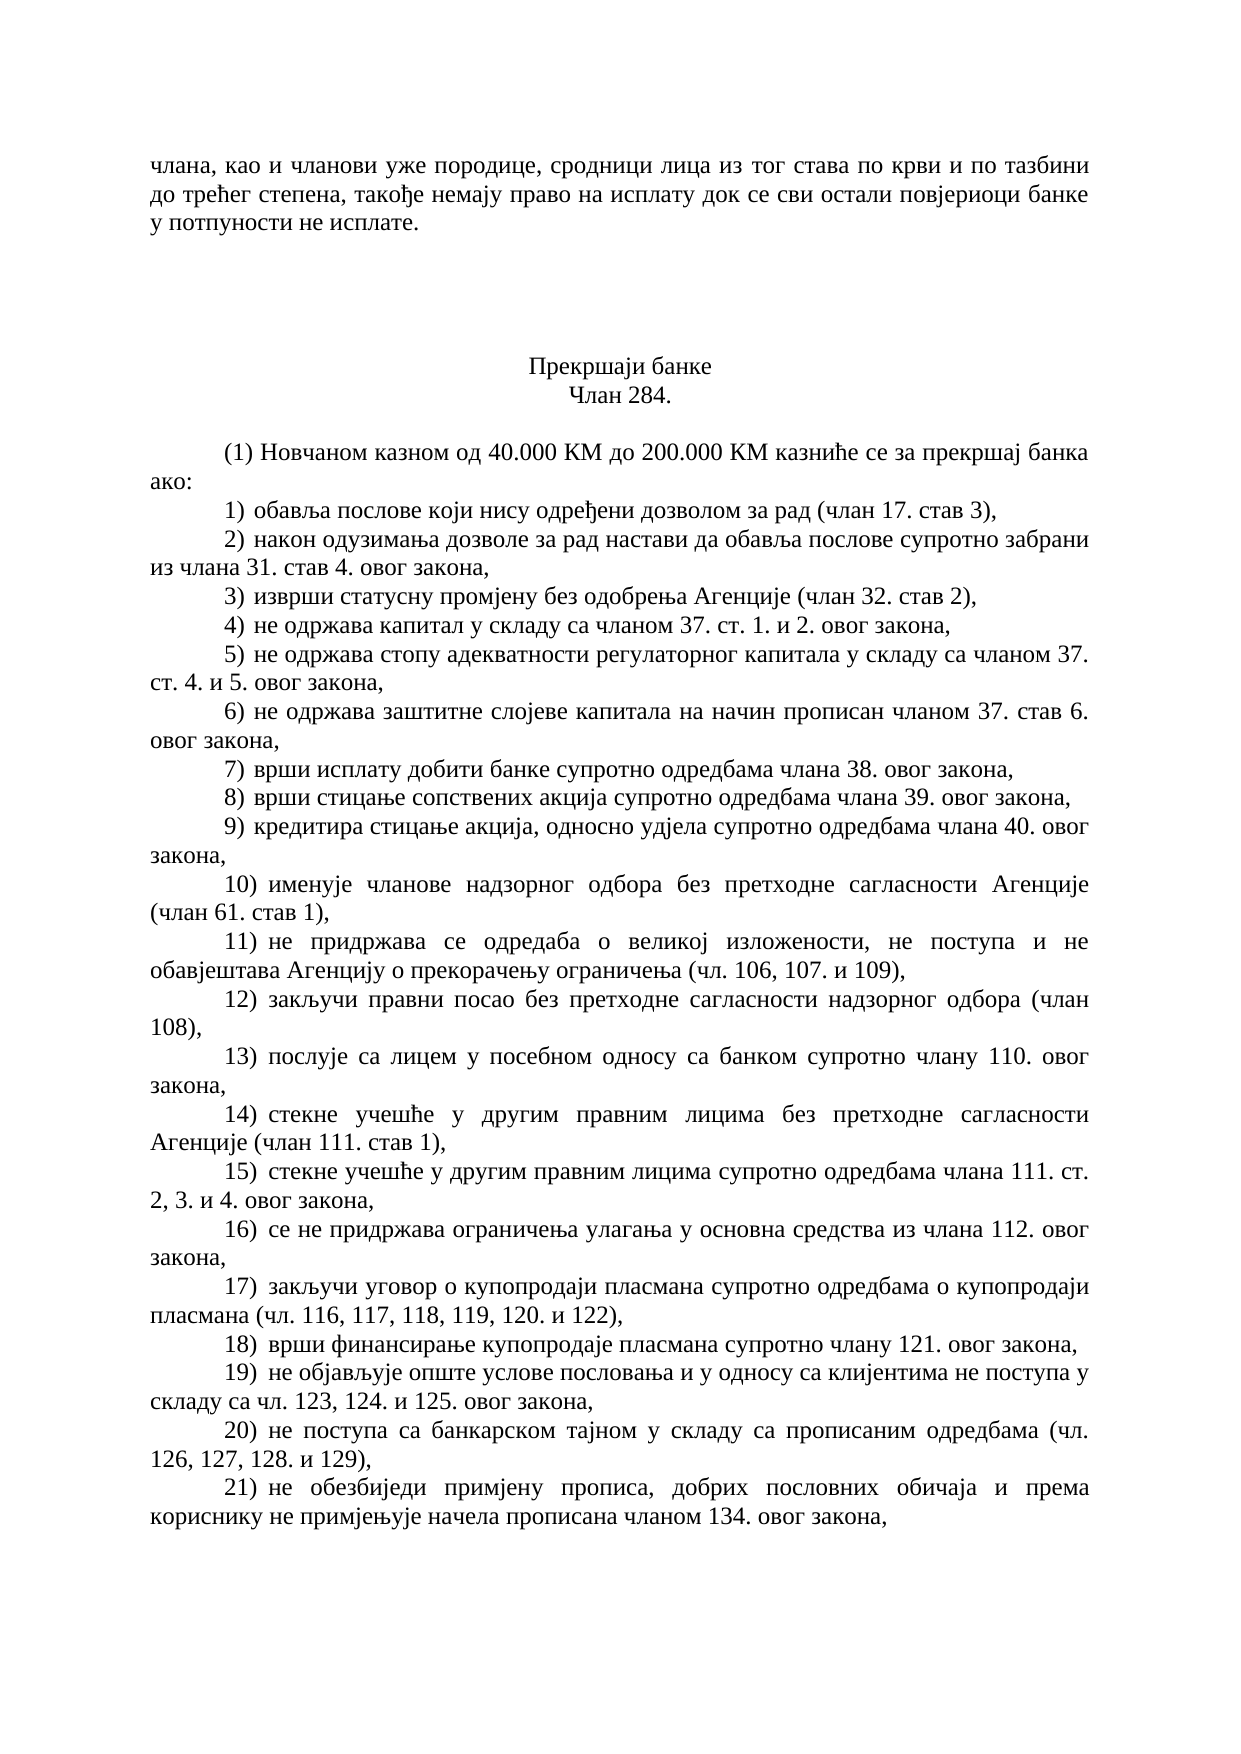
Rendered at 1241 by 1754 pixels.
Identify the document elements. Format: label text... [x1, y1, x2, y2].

list кредитира стицање акција, односно удјела супротно одредбама члана 40. овог закона, [150, 811, 1090, 869]
text (1) Новчаном казном од 40.000 КМ до 200.000 КМ казниће се за прекршај банка ако: [150, 437, 1090, 495]
list не поступа са банкарском тајном у складу са прописаним одредбама (чл. 126, 127, 128. и 129), [150, 1415, 1090, 1472]
list стекне учешће у другим правним лицима без претходне сагласности Агенције (члан 111. став 1), [150, 1099, 1090, 1156]
list именује чланове надзорног одбора без претходне сагласности Агенције (члан 61. став 1), [150, 869, 1090, 926]
list након одузимања дозволе за рад настави да обавља послове супротно забрани из члана 31. став 4. овог закона, [150, 524, 1090, 581]
list закључи уговор о купопродаји пласмана супротно одредбама о купопродаји пласмана (чл. 116, 117, 118, 119, 120. и 122), [150, 1271, 1090, 1329]
list стекне учешће у другим правним лицима супротно одредбама члана 111. ст. 2, 3. и 4. овог закона, [150, 1156, 1090, 1214]
list изврши статусну промјену без одобрења Агенције (члан 32. став 2), [150, 581, 1090, 610]
list врши финансирање купопродаје пласмана супротно члану 121. овог закона, [150, 1329, 1090, 1357]
list врши стицање сопствених акција супротно одредбама члана 39. овог закона, [150, 782, 1090, 811]
list не одржава капитал у складу са чланом 37. ст. 1. и 2. овог закона, [150, 610, 1090, 639]
list не одржава стопу адекватности регулаторног капитала у складу са чланом 37. ст. 4. и 5. овог закона, [150, 639, 1090, 696]
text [150, 150, 1090, 236]
list врши исплату добити банке супротно одредбама члана 38. овог закона, [150, 754, 1090, 782]
text Члан 284. [150, 380, 1090, 409]
list се не придржава ограничења улагања у основна средства из члана 112. овог закона, [150, 1214, 1090, 1271]
list не обезбиједи примјену прописа, добрих пословних обичаја и према кориснику не примјењује начела прописана чланом 134. овог закона, [150, 1472, 1090, 1530]
list обавља послове који нису одређени дозволом за рад (члан 17. став 3), [150, 495, 1090, 524]
list не придржава се одредаба о великој изложености, не поступа и не обавјештава Агенцију о прекорачењу ограничења (чл. 106, 107. и 109), [150, 926, 1090, 984]
list послује са лицем у посебном односу са банком супротно члану 110. овог закона, [150, 1041, 1090, 1099]
list не одржава заштитне слојеве капитала на начин прописан чланом 37. став 6. овог закона, [150, 696, 1090, 754]
list закључи правни посао без претходне сагласности надзорног одбора (члан 108), [150, 984, 1090, 1041]
text Прекршаји банке [150, 351, 1090, 380]
list не објављује опште услове пословања и у односу са клијентима не поступа у складу са чл. 123, 124. и 125. овог закона, [150, 1357, 1090, 1415]
